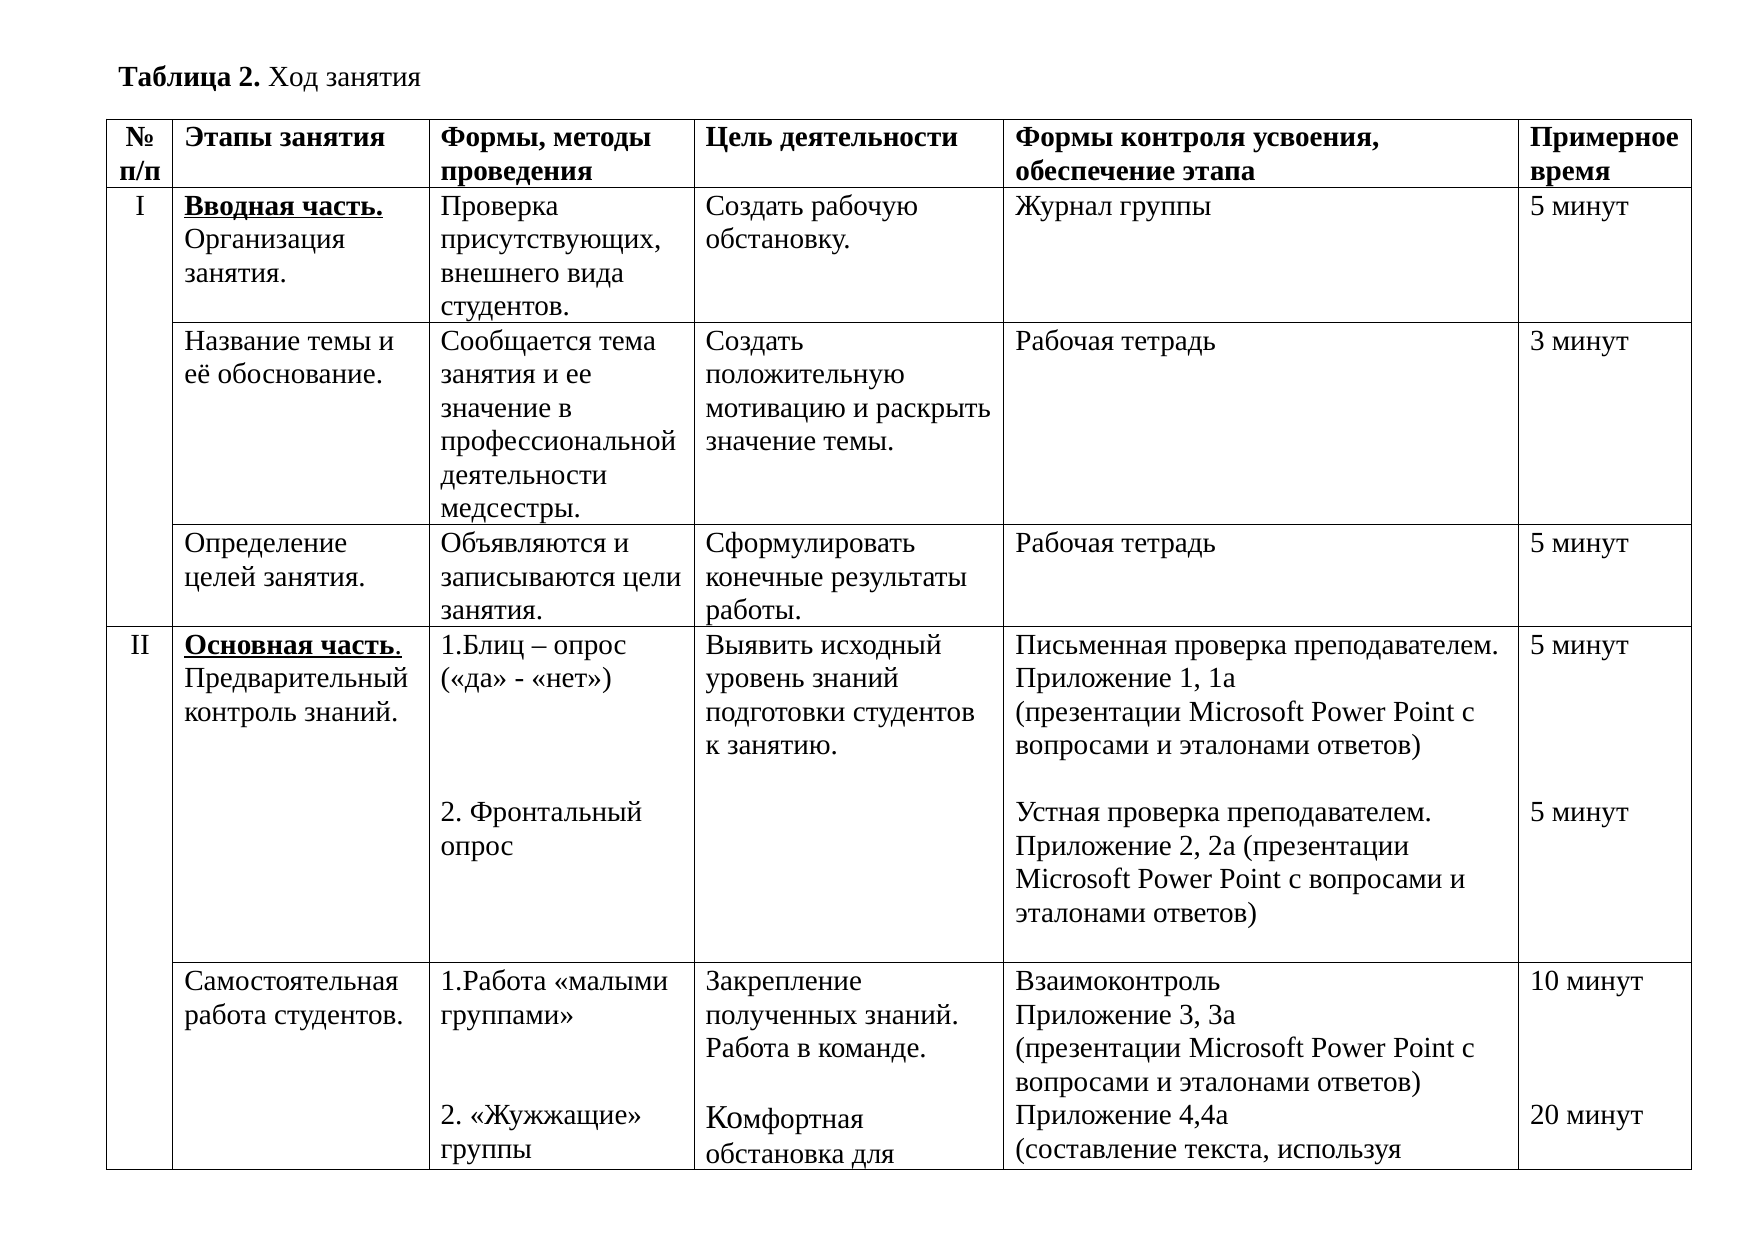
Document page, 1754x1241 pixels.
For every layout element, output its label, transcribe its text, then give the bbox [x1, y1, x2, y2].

table_cell Сообщается тема занятия и ее значение в профессиональной деятельности медсестры. [430, 323, 694, 524]
table_cell Выявить исходный уровень знаний подготовки студентов к занятию. [695, 627, 1003, 962]
table_cell Основная часть. Предварительный контроль знаний. [173, 627, 429, 962]
table_cell Определение целей занятия. [173, 525, 429, 626]
table_cell 3 минут [1519, 323, 1691, 524]
table_cell Вводная часть. Организация занятия. [173, 188, 429, 322]
table_header Формы контроля усвоения, обеспечение этапа [1004, 120, 1518, 187]
table_cell Объявляются и записываются цели занятия. [430, 525, 694, 626]
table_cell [695, 963, 1003, 1169]
table_header Формы, методы проведения [430, 120, 694, 187]
table_cell Создать рабочую обстановку. [695, 188, 1003, 322]
table_cell Журнал группы [1004, 188, 1518, 322]
table_header Примерное время [1519, 120, 1691, 187]
table_cell Проверка присутствующих, внешнего вида студентов. [430, 188, 694, 322]
table_header № п/п [107, 120, 172, 187]
table_cell 5 минут [1519, 525, 1691, 626]
table_cell I [107, 188, 172, 626]
table_cell Сформулировать конечные результаты работы. [695, 525, 1003, 626]
text Таблица 2. Ход занятия [118, 59, 1680, 93]
table_header Цель деятельности [695, 120, 1003, 187]
table_cell 5 минут 5 минут [1519, 627, 1691, 962]
table_cell Рабочая тетрадь [1004, 323, 1518, 524]
table_cell Письменная проверка преподавателем. Приложение 1, 1а (презентации Microsoft Power Point c вопросами и эталонами ответов) Устная проверка преподавателем. Приложение 2, 2а (презентации Microsoft Power Point c вопросами и эталонами ответов) [1004, 627, 1518, 962]
table_header Этапы занятия [173, 120, 429, 187]
table_cell II [107, 627, 172, 1169]
table_cell Создать положительную мотивацию и раскрыть значение темы. [695, 323, 1003, 524]
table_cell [430, 963, 694, 1169]
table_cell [173, 963, 429, 1169]
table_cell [1519, 963, 1691, 1169]
table_cell 1.Блиц – опрос («да» - «нет») 2. Фронтальный опрос [430, 627, 694, 962]
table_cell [1004, 963, 1518, 1169]
table_cell Рабочая тетрадь [1004, 525, 1518, 626]
table_cell Название темы и её обоснование. [173, 323, 429, 524]
table_cell 5 минут [1519, 188, 1691, 322]
